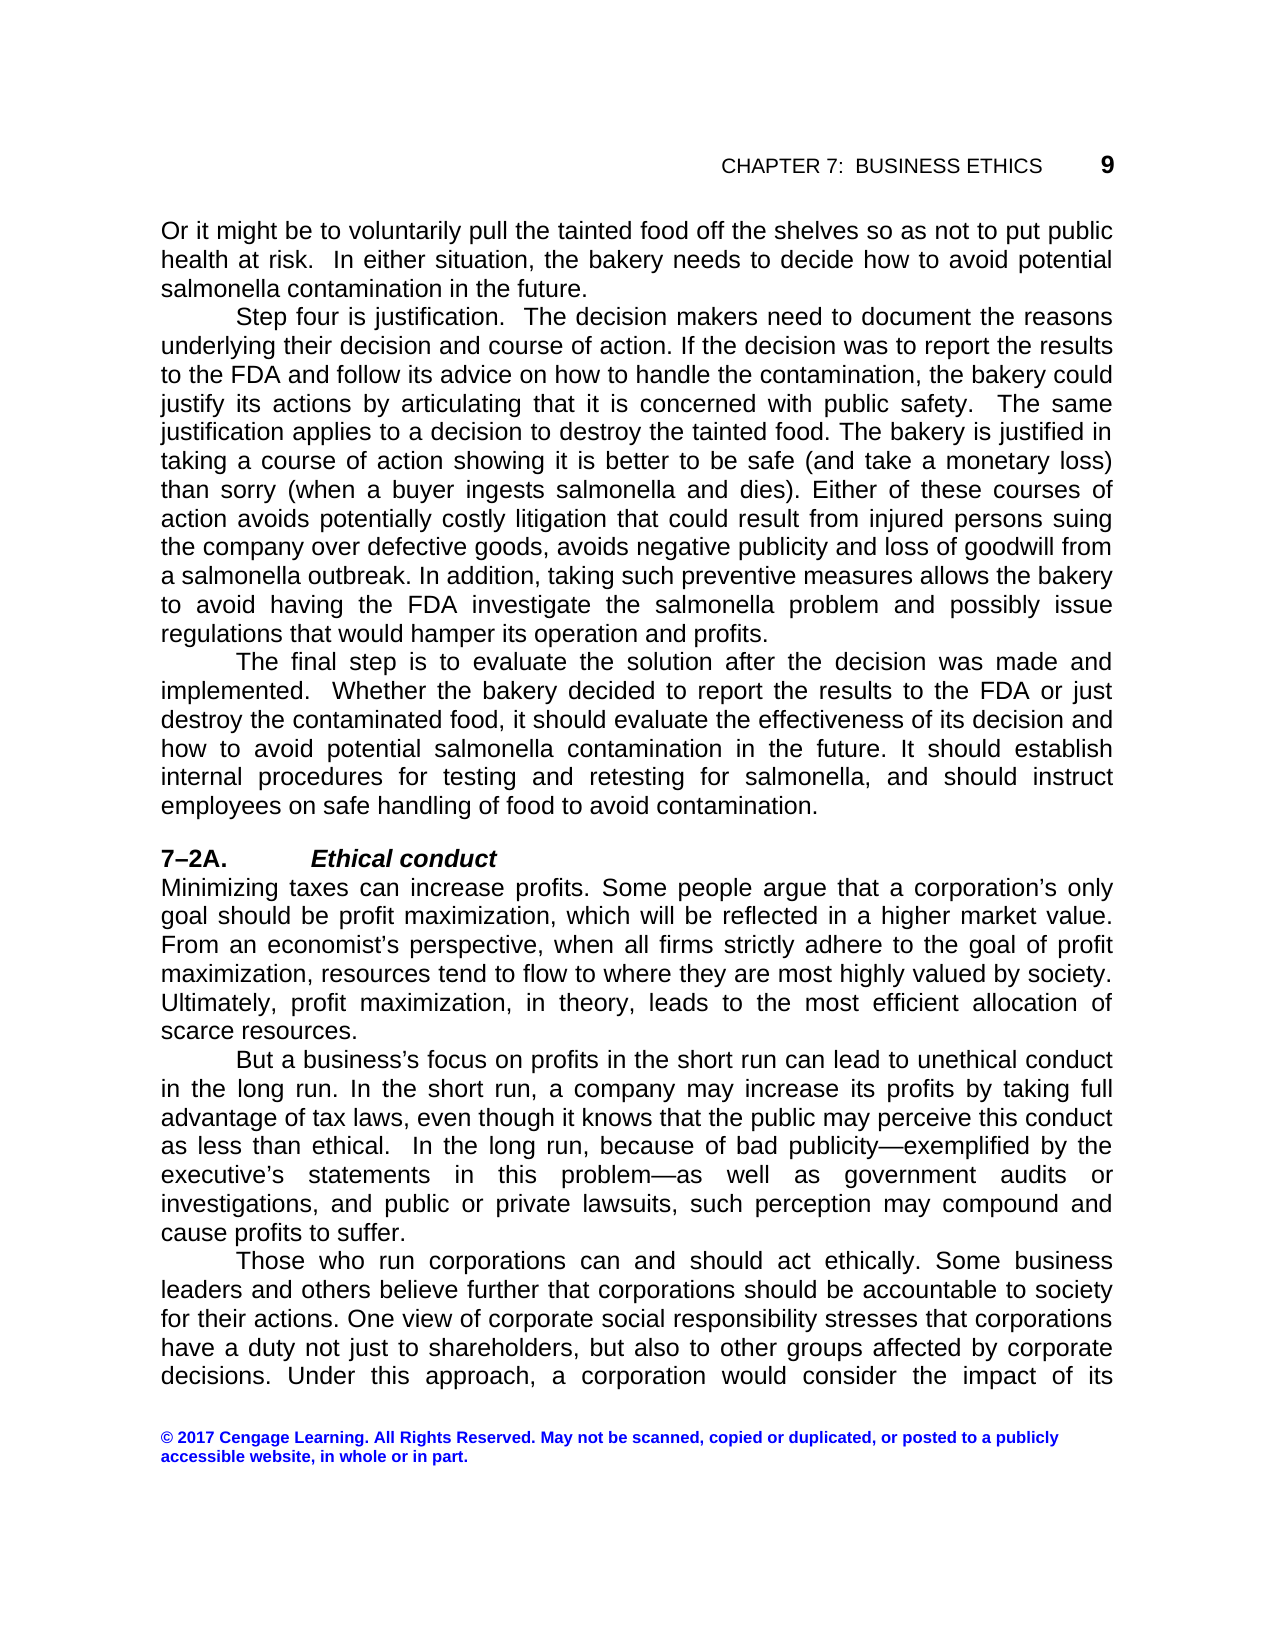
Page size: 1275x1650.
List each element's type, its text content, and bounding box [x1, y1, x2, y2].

text But a business’s focus on profits in the short run can lead to unethical conduct in the long run. In the short run, a company may increase its profits by taking full advantage of tax laws, even though it knows that the public may perceive this conduct as less than ethical. In the long run, because of bad publicity—exemplified by the executive’s statements in this problem—as well as government audits or investigations, and public or private lawsuits, such perception may compound and cause profits to suffer. [161, 1045, 1114, 1246]
text Minimizing taxes can increase profits. Some people argue that a corporation’s only goal should be profit maximization, which will be reflected in a higher market value. From an economist’s perspective, when all firms strictly adhere to the goal of profit maximization, resources tend to flow to where they are most highly valued by society. Ultimately, profit maximization, in theory, leads to the most efficient allocation of scarce resources. [161, 872, 1114, 1045]
text 7–2A. Ethical conduct [161, 844, 1114, 872]
text The final step is to evaluate the solution after the decision was made and implemented. Whether the bakery decided to report the results to the FDA or just destroy the contaminated food, it should evaluate the effectiveness of its decision and how to avoid potential salmonella contamination in the future. It should establish internal procedures for testing and retesting for salmonella, and should instruct employees on safe handling of food to avoid contamination. [161, 647, 1114, 820]
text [161, 1246, 1114, 1390]
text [161, 216, 1114, 302]
text Step four is justification. The decision makers need to document the reasons underlying their decision and course of action. If the decision was to report the results to the FDA and follow its advice on how to handle the contamination, the bakery could justify its actions by articulating that it is concerned with public safety. The same justification applies to a decision to destroy the tainted food. The bakery is justified in taking a course of action showing it is better to be safe (and take a monetary loss) than sorry (when a buyer ingests salmonella and dies). Either of these courses of action avoids potentially costly litigation that could result from injured persons suing the company over defective goods, avoids negative publicity and loss of goodwill from a salmonella outbreak. In addition, taking such preventive measures allows the bakery to avoid having the FDA investigate the salmonella problem and possibly issue regulations that would hamper its operation and profits. [161, 302, 1114, 647]
